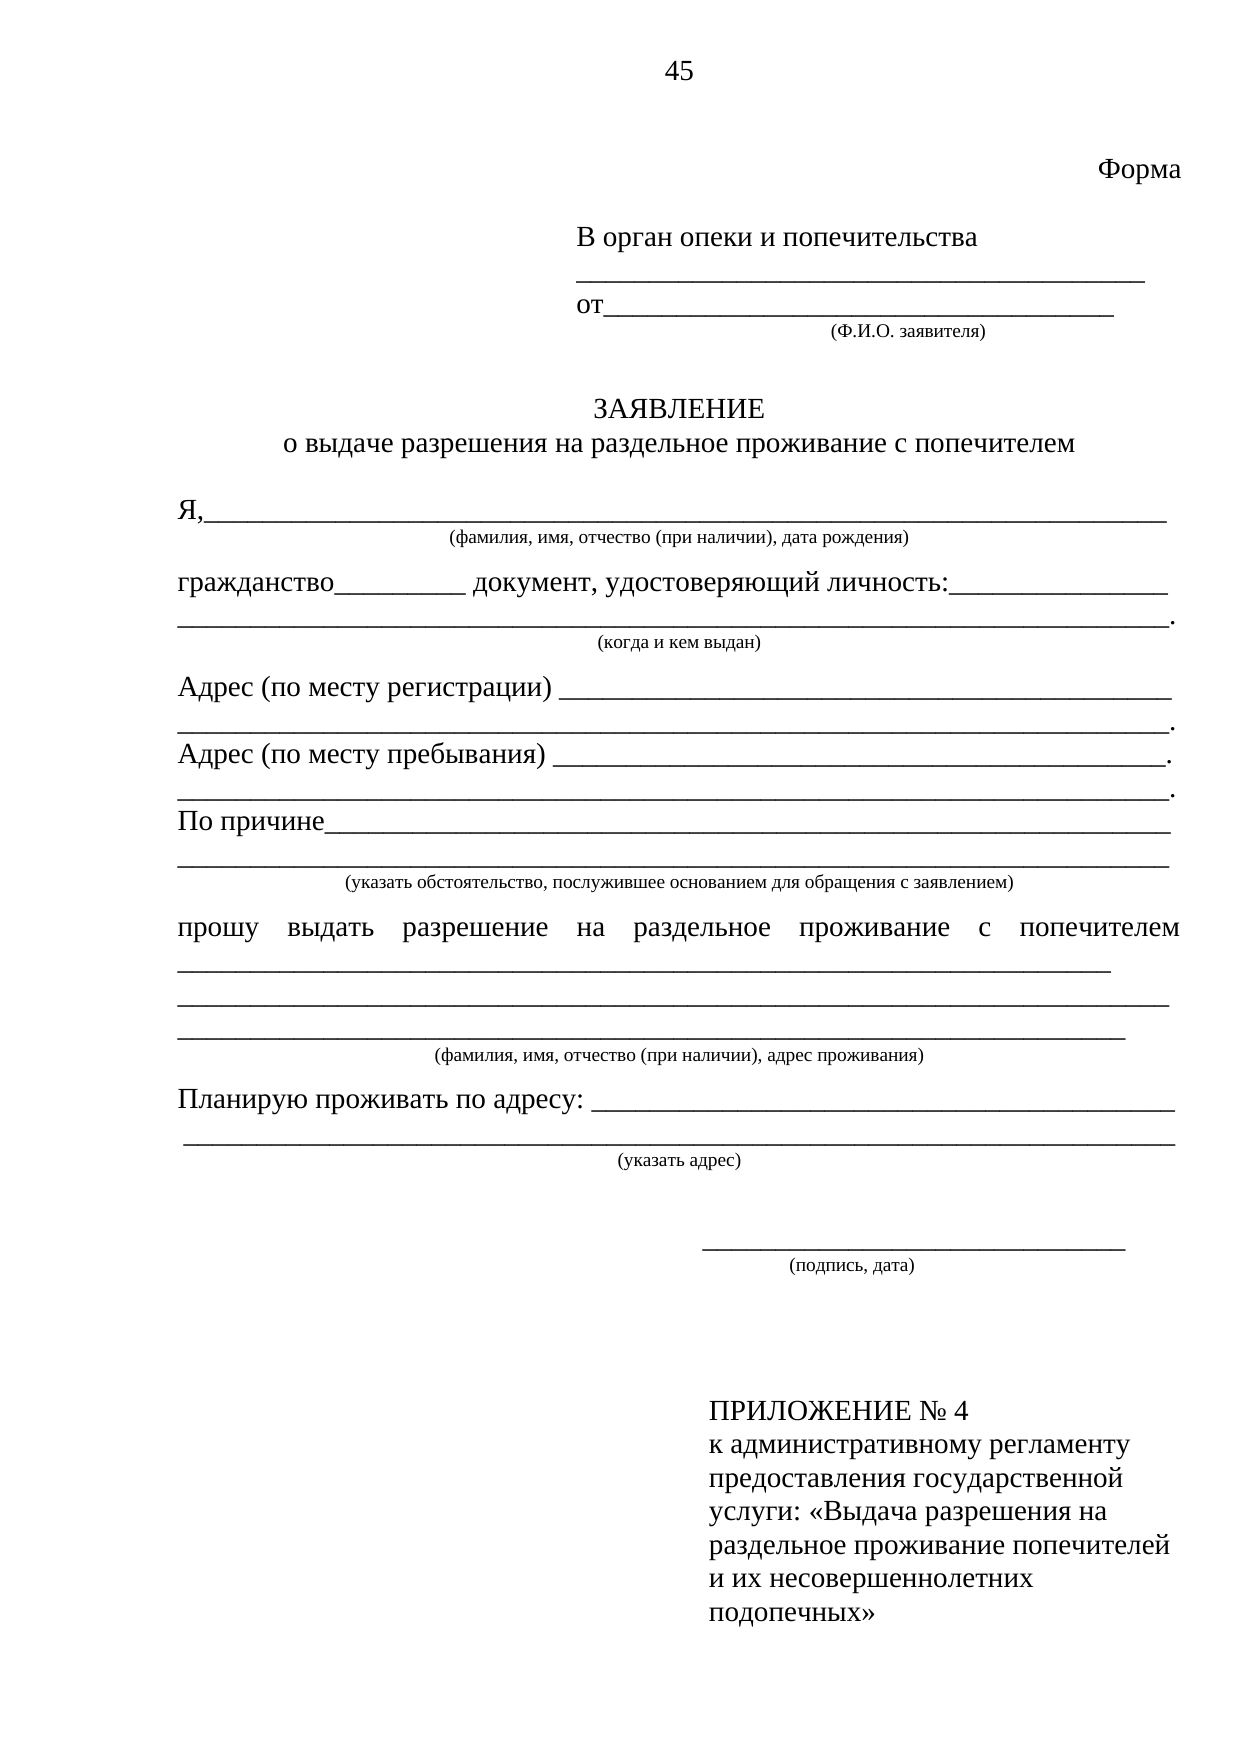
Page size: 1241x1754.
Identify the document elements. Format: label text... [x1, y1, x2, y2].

text Форма [635, 152, 1181, 185]
text _____________________________ [177, 1220, 1181, 1254]
text Планирую проживать по адресу: ________________________________________ [177, 1081, 1181, 1115]
text (когда и кем выдан) [177, 631, 1181, 669]
text ____________________________________________________________________ [177, 837, 1181, 870]
text (указать адрес) [177, 1148, 1181, 1187]
text (указать обстоятельство, послужившее основанием для обращения с заявлением) [177, 870, 1181, 909]
text Адрес (по месту регистрации) __________________________________________ [177, 669, 1181, 703]
text ____________________________________________________________________. [177, 770, 1181, 803]
text о выдаче разрешения на раздельное проживание с попечителем [177, 425, 1181, 458]
text ПРИЛОЖЕНИЕ № 4 [709, 1393, 1181, 1426]
text Адрес (по месту пребывания) __________________________________________. [177, 736, 1181, 770]
text (фамилия, имя, отчество (при наличии), адрес проживания) [177, 1043, 1181, 1081]
text Я,__________________________________________________________________ [177, 492, 1181, 525]
text (фамилия, имя, отчество (при наличии), дата рождения) [177, 525, 1181, 564]
text По причине__________________________________________________________ [177, 803, 1181, 837]
text ____________________________________________________________________. [177, 597, 1181, 631]
text ____________________________________________________________________ [177, 1115, 1181, 1148]
text (Ф.И.О. заявителя) [635, 319, 1181, 358]
text от___________________________________ [576, 286, 1181, 319]
text прошу выдать разрешение на раздельное проживание с попечителем ________________________________________________________________ [177, 909, 1181, 976]
text ЗАЯВЛЕНИЕ [177, 391, 1181, 425]
text гражданство_________ документ, удостоверяющий личность:_______________ [177, 564, 1181, 597]
text В орган опеки и попечительства [576, 219, 1181, 252]
text к административному регламенту [709, 1426, 1181, 1460]
text _______________________________________ [576, 252, 1181, 286]
text ____________________________________________________________________. [177, 703, 1181, 736]
text предоставления государственной услуги: «Выдача разрешения на раздельное проживание попечителей и их несовершеннолетних подопечных» [709, 1460, 1181, 1627]
text _____________________________________________________________________________________________________________________________________ [177, 976, 1181, 1043]
text (подпись, дата) [177, 1254, 1181, 1292]
